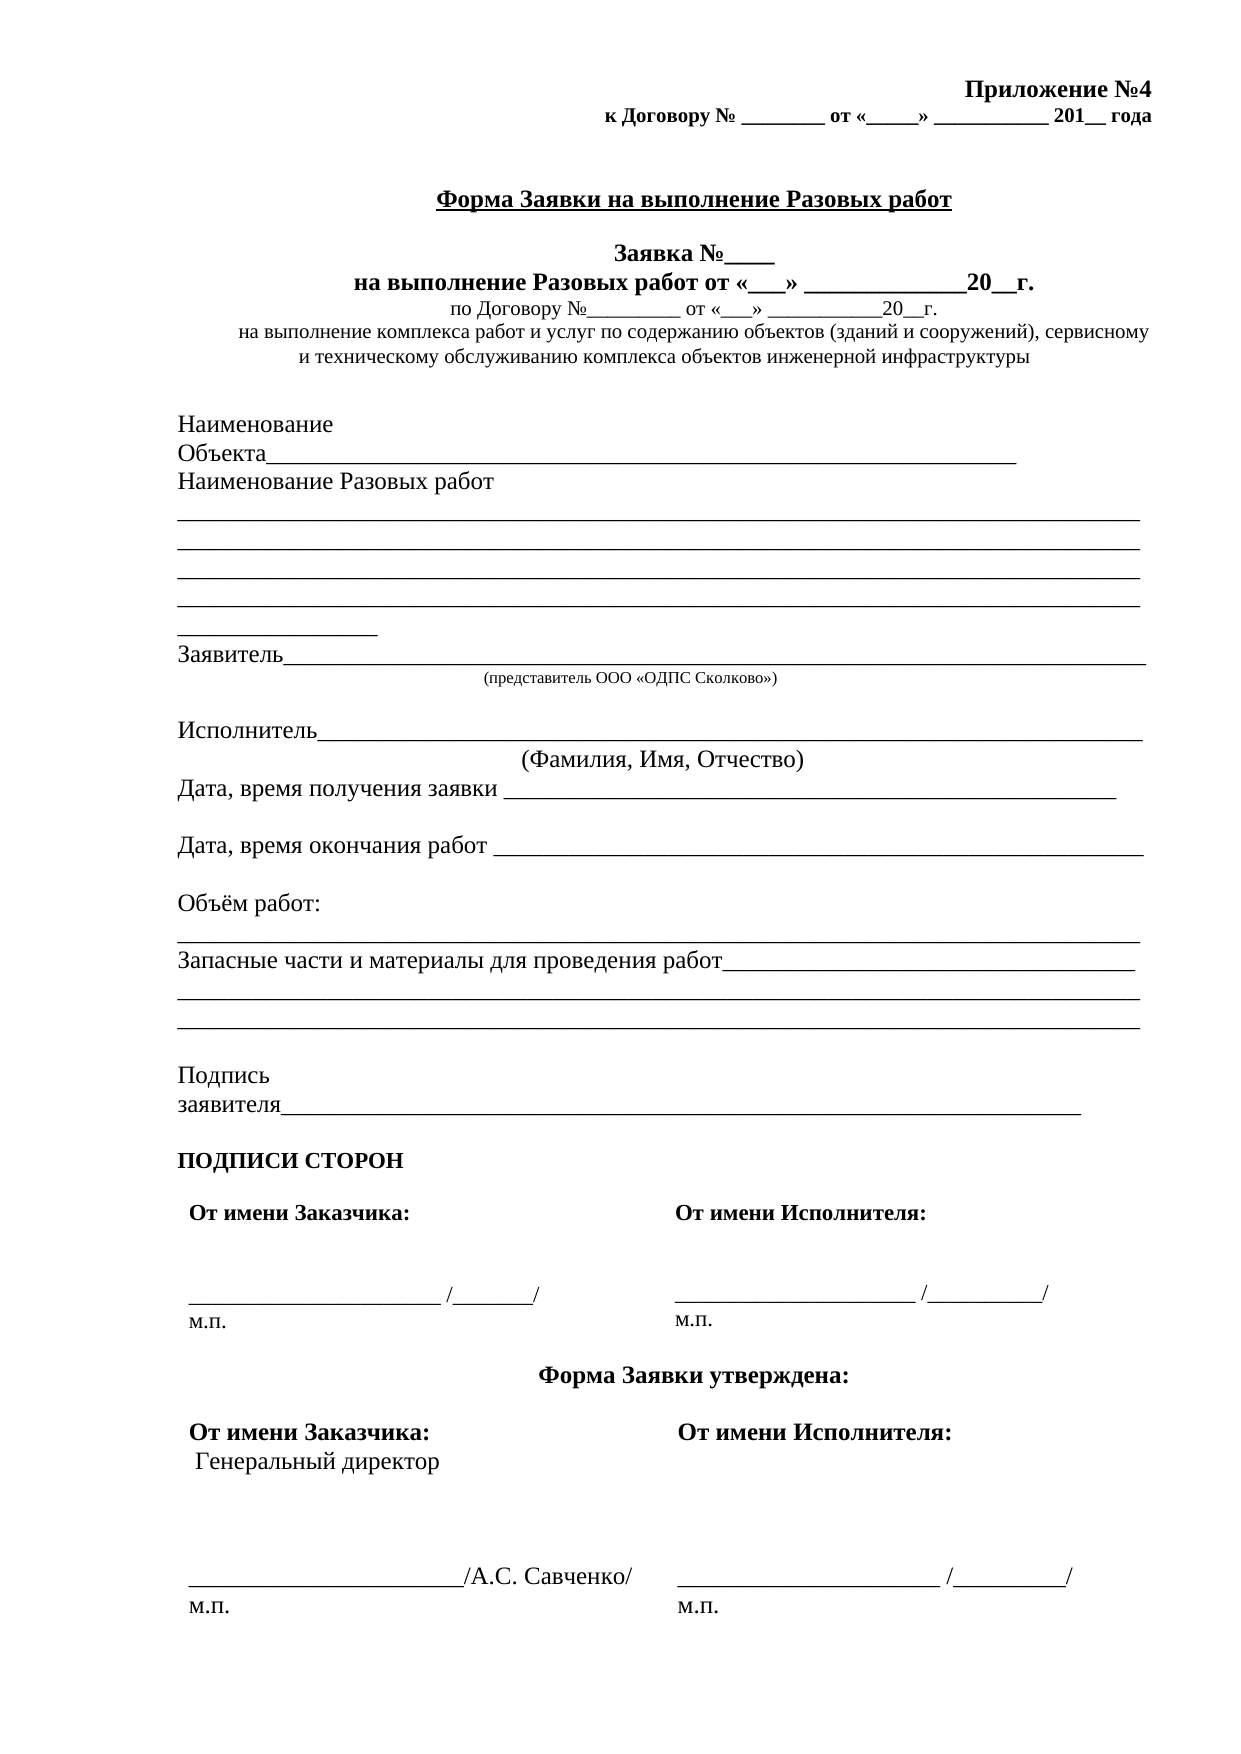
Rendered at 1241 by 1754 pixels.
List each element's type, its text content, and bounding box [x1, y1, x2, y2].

text Приложение №4 [177, 74, 1152, 103]
text Дата, время получения заявки _________________________________________________ [177, 773, 1152, 802]
text Дата, время окончания работ ____________________________________________________ [177, 831, 1152, 859]
table_header От имени Исполнителя: _____________________ /_________/ м.п. [666, 1418, 1163, 1619]
text (представитель ООО «ОДПС Сколково») [177, 668, 1152, 687]
text _____________________________________________________________________________ [177, 1003, 1152, 1032]
text к Договору № ________ от «_____» ___________ 201__ года [177, 103, 1152, 127]
text Запасные части и материалы для проведения работ_________________________________ [177, 946, 1152, 974]
text Исполнитель__________________________________________________________________ [177, 716, 1152, 744]
text Подпись заявителя________________________________________________________________ [177, 1061, 1152, 1118]
text ПОДПИСИ СТОРОН [177, 1147, 1152, 1173]
text Наименование Объекта____________________________________________________________ [177, 409, 1152, 466]
text _____________________________________________________________________________ [177, 974, 1152, 1003]
table_header От имени Заказчика: ______________________ /_______/ м.п. [177, 1200, 663, 1334]
text (Фамилия, Имя, Отчество) [177, 744, 1152, 773]
text по Договору №_________ от «___» ___________20__г. [177, 295, 1152, 319]
text на выполнение Разовых работ от «___» _____________20__г. [177, 267, 1152, 295]
text на выполнение комплекса работ и услуг по содержанию объектов (зданий и сооружений), сервисному и техническому обслуживанию комплекса объектов инженерной инфраструктуры [177, 319, 1152, 368]
table_header От имени Заказчика: Генеральный директор ______________________/А.С. Савченко/ м.п. [177, 1418, 666, 1619]
text Заявка №____ [177, 238, 1152, 267]
text Форма Заявки на выполнение Разовых работ [177, 184, 1152, 213]
text Наименование Разовых работ ____________________________________________________________________________________________________________________________________________________________________________________________________________________________________________________________________________________________________________________________________ [177, 466, 1152, 639]
table_header От имени Исполнителя: _____________________ /__________/ м.п. [664, 1200, 1163, 1334]
text Объём работ: _____________________________________________________________________________ [177, 888, 1152, 946]
text Форма Заявки утверждена: [177, 1360, 1152, 1389]
text Заявитель_____________________________________________________________________ [177, 639, 1152, 668]
